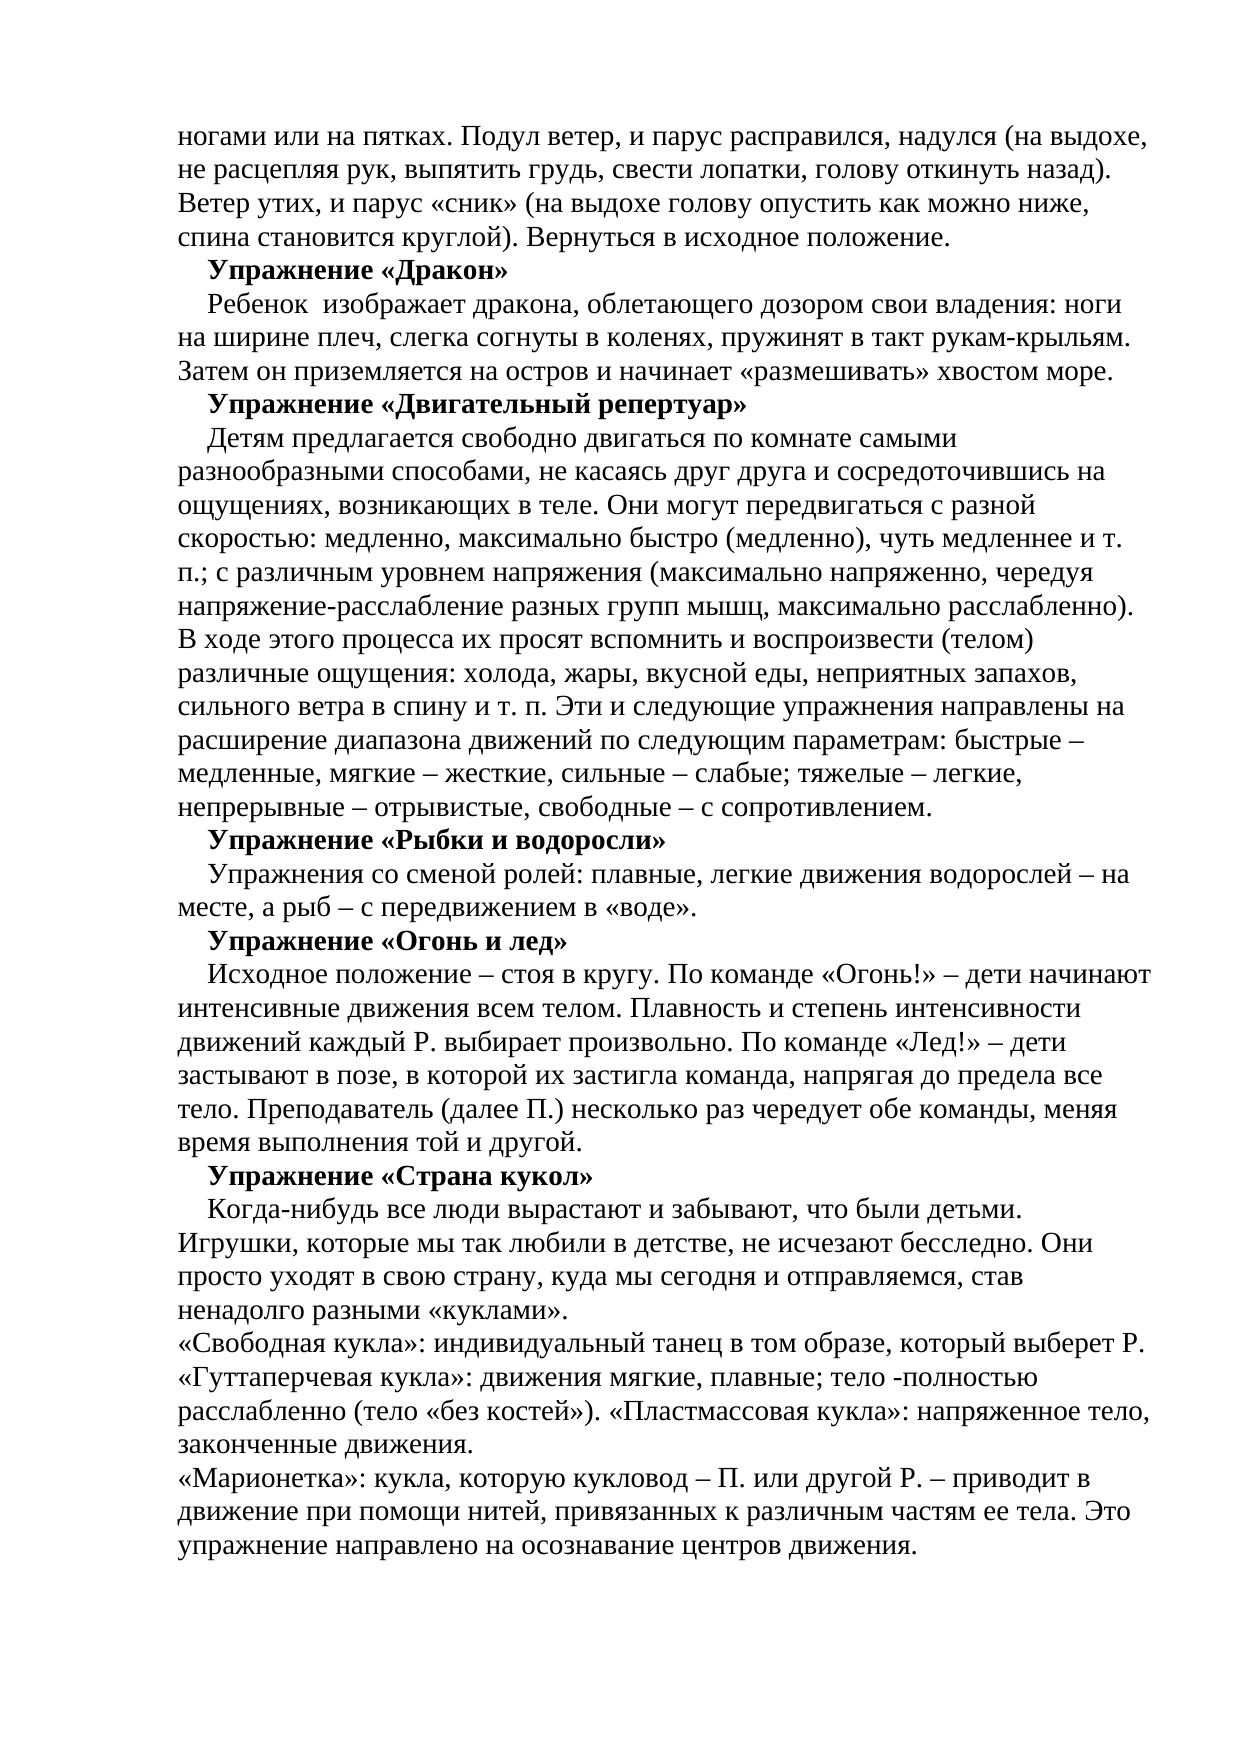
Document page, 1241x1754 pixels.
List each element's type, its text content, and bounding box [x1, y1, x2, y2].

subtitle Упражнение «Дракон» [177, 252, 1152, 286]
text Ребенок изображает дракона, облетающего дозором свои владения: ноги на ширине плеч, слегка согнуты в коленях, пружинят в такт рукам-крыльям. Затем он приземляется на остров и начинает «размешивать» хвостом море. [177, 286, 1152, 386]
text Когда-нибудь все люди вырастают и забывают, что были детьми. Игрушки, которые мы так любили в детстве, не исчезают бесследно. Они просто уходят в свою страну, куда мы сегодня и отправляемся, став ненадолго разными «куклами». «Свободная кукла»: индивидуальный танец в том образе, который выберет Р. «Гуттаперчевая кукла»: движения мягкие, плавные; тело -полностью расслабленно (тело «без костей»). «Пластмассовая кукла»: напряженное тело, законченные движения. «Марионетка»: кукла, которую кукловод – П. или другой Р. – приводит в движение при помощи нитей, привязанных к различным частям ее тела. Это упражнение направлено на осознавание центров движения. [177, 1191, 1152, 1560]
text Исходное положение – стоя в кругу. По команде «Огонь!» – дети начинают интенсивные движения всем телом. Плавность и степень интенсивности движений каждый Р. выбирает произвольно. По команде «Лед!» – дети застывают в позе, в которой их застигла команда, напрягая до предела все тело. Преподаватель (далее П.) несколько раз чередует обе команды, меняя время выполнения той и другой. [177, 957, 1152, 1158]
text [177, 118, 1152, 252]
subtitle Упражнение «Двигательный репертуар» [177, 386, 1152, 420]
subtitle Упражнение «Огонь и лед» [177, 923, 1152, 957]
text Детям предлагается свободно двигаться по комнате самыми разнообразными способами, не касаясь друг друга и сосредоточившись на ощущениях, возникающих в теле. Они могут передвигаться с разной скоростью: медленно, максимально быстро (медленно), чуть медленнее и т. п.; с различным уровнем напряжения (максимально напряженно, чередуя напряжение-расслабление разных групп мышц, максимально расслабленно). В ходе этого процесса их просят вспомнить и воспроизвести (телом) различные ощущения: холода, жары, вкусной еды, неприятных запахов, сильного ветра в спину и т. п. Эти и следующие упражнения направлены на расширение диапазона движений по следующим параметрам: быстрые – медленные, мягкие – жесткие, сильные – слабые; тяжелые – легкие, непрерывные – отрывистые, свободные – с сопротивлением. [177, 420, 1152, 822]
subtitle Упражнение «Страна кукол» [177, 1158, 1152, 1191]
subtitle Упражнение «Рыбки и водоросли» [177, 822, 1152, 856]
text Упражнения со сменой ролей: плавные, легкие движения водорослей – на месте, а рыб – с передвижением в «воде». [177, 856, 1152, 923]
